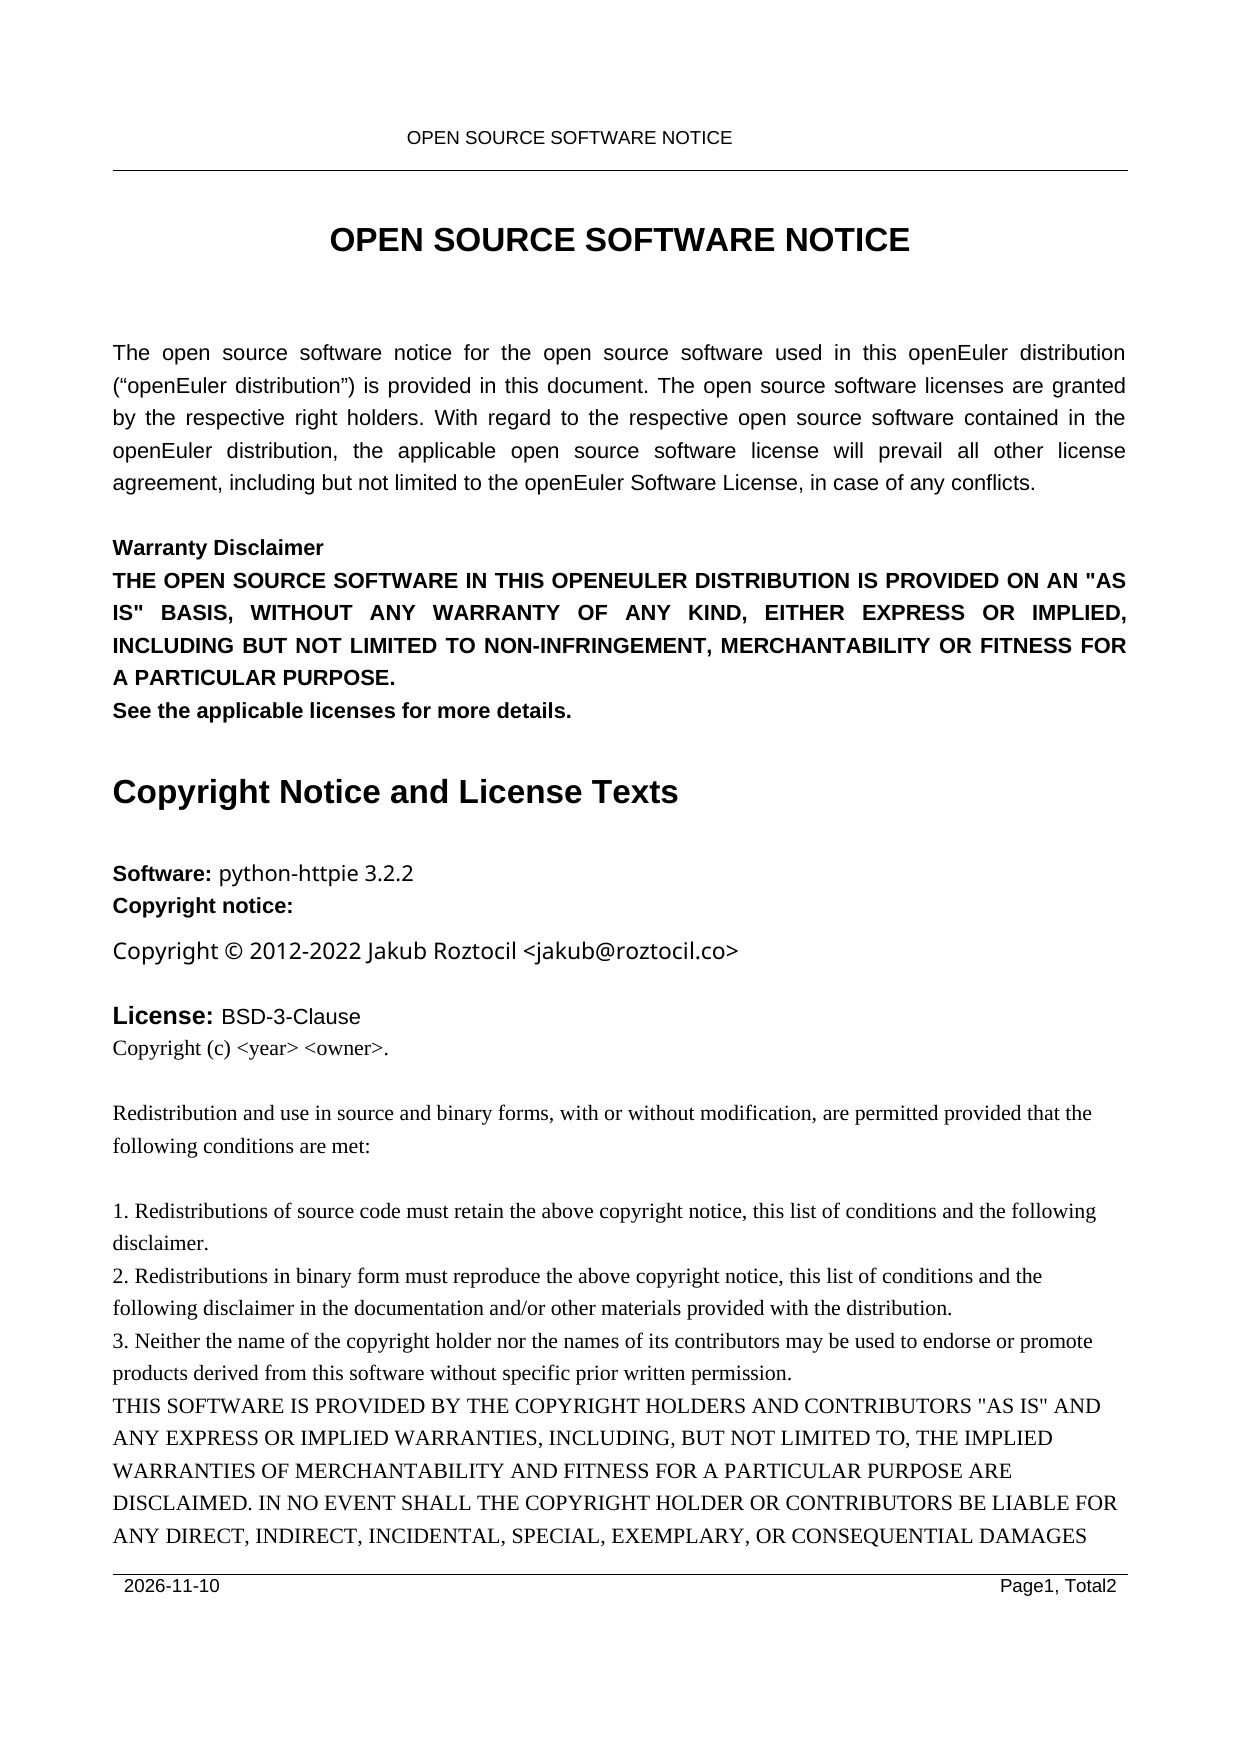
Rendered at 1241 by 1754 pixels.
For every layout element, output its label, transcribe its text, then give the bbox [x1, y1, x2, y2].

text OPEN SOURCE SOFTWARE NOTICE [112, 206, 1128, 271]
text Copyright notice: [112, 889, 1128, 921]
text THE OPEN SOURCE SOFTWARE IN THIS OPENEULER DISTRIBUTION IS PROVIDED ON AN "AS IS" BASIS, WITHOUT ANY WARRANTY OF ANY KIND, EITHER EXPRESS OR IMPLIED, INCLUDING BUT NOT LIMITED TO NON-INFRINGEMENT, MERCHANTABILITY OR FITNESS FOR A PARTICULAR PURPOSE. See the applicable licenses for more details. [112, 564, 1128, 726]
title Software: python-httpie 3.2.2 [112, 856, 1128, 889]
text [112, 1031, 1128, 1551]
text Copyright Notice and License Texts [112, 759, 1128, 824]
text Copyright © 2012-2022 Jakub Roztocil <jakub@roztocil.co> [112, 934, 1128, 999]
text The open source software notice for the open source software used in this openEuler distribution (“openEuler distribution”) is provided in this document. The open source software licenses are granted by the respective right holders. With regard to the respective open source software contained in the openEuler distribution, the applicable open source software license will prevail all other license agreement, including but not limited to the openEuler Software License, in case of any conflicts. [112, 336, 1128, 499]
text Warranty Disclaimer [112, 531, 1128, 564]
text License: BSD-3-Clause [112, 999, 1128, 1031]
